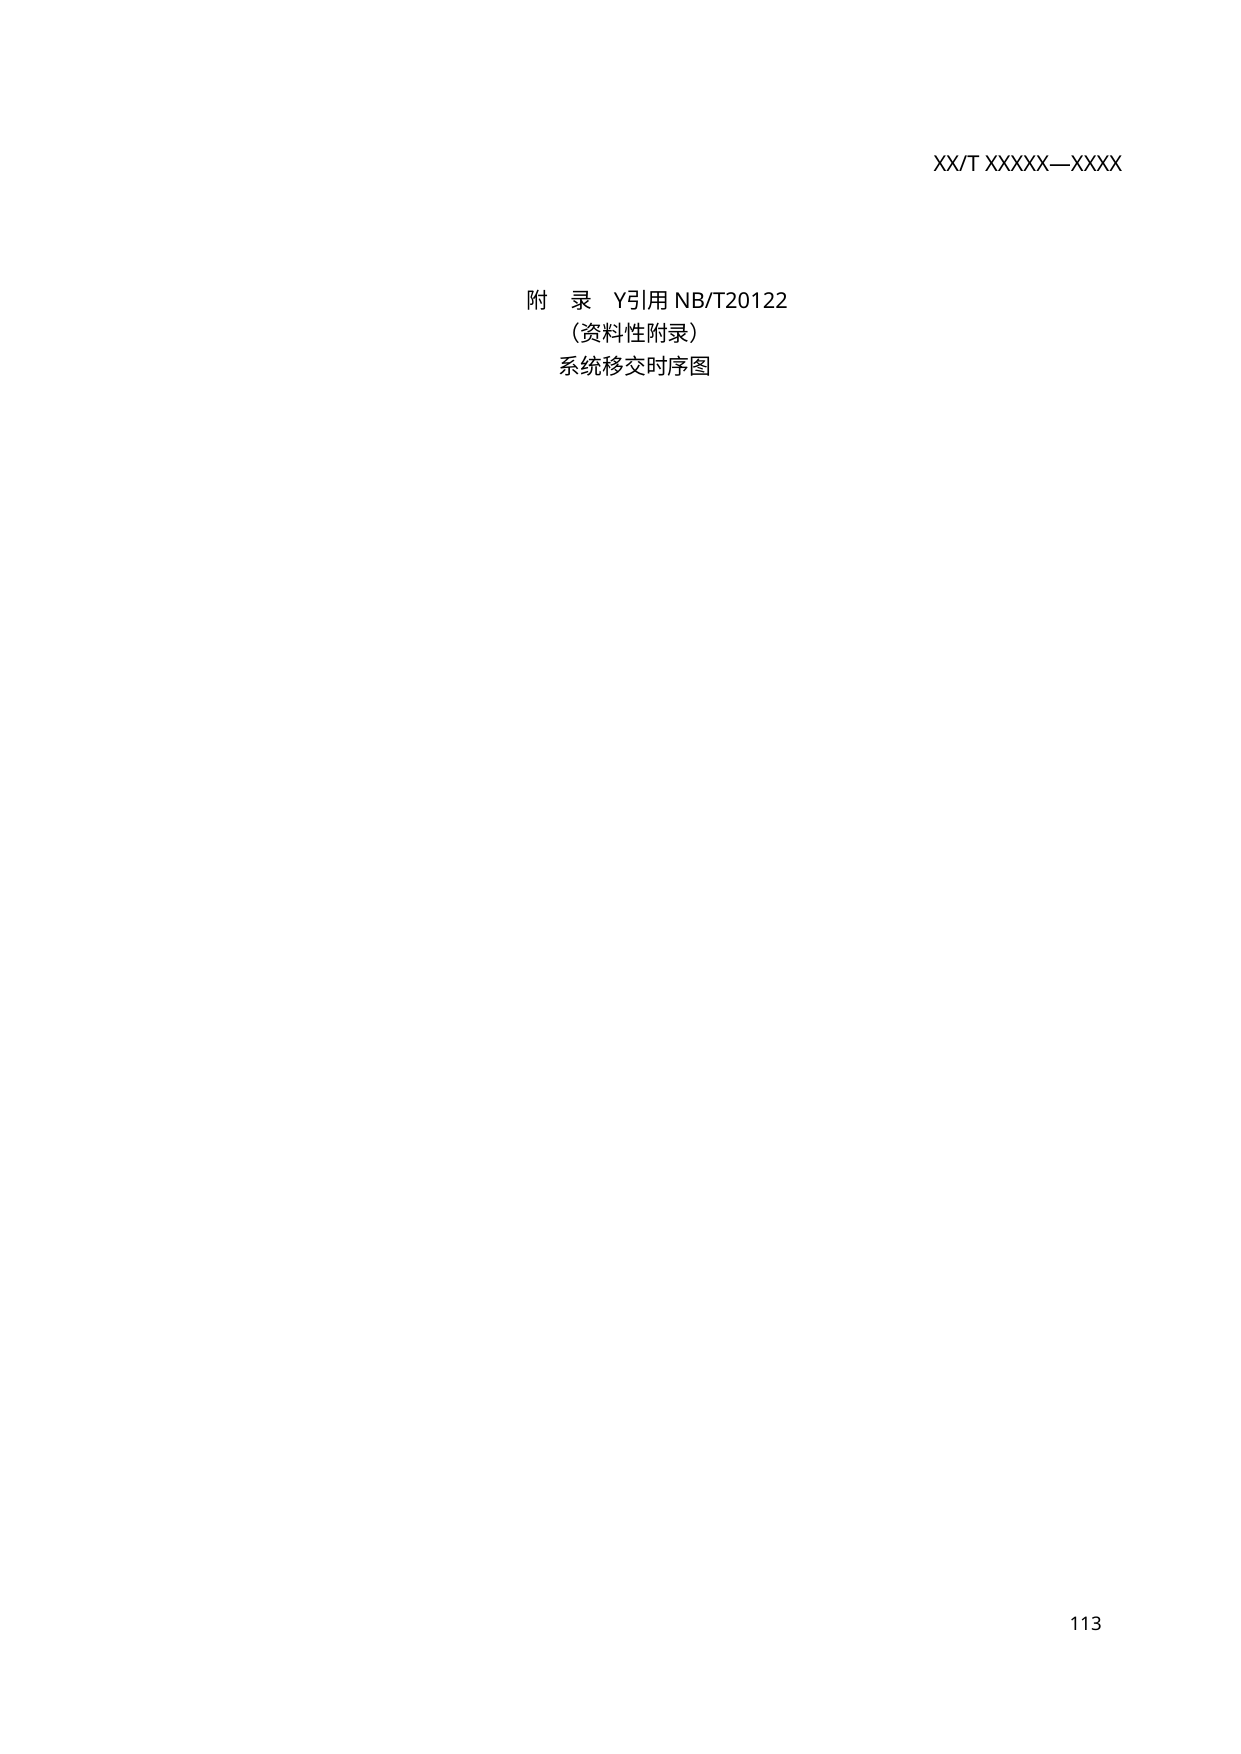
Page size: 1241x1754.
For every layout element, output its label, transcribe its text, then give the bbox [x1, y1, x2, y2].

text 引用NB/T20122 （资料性附录） 系统移交时序图 [148, 283, 1122, 381]
